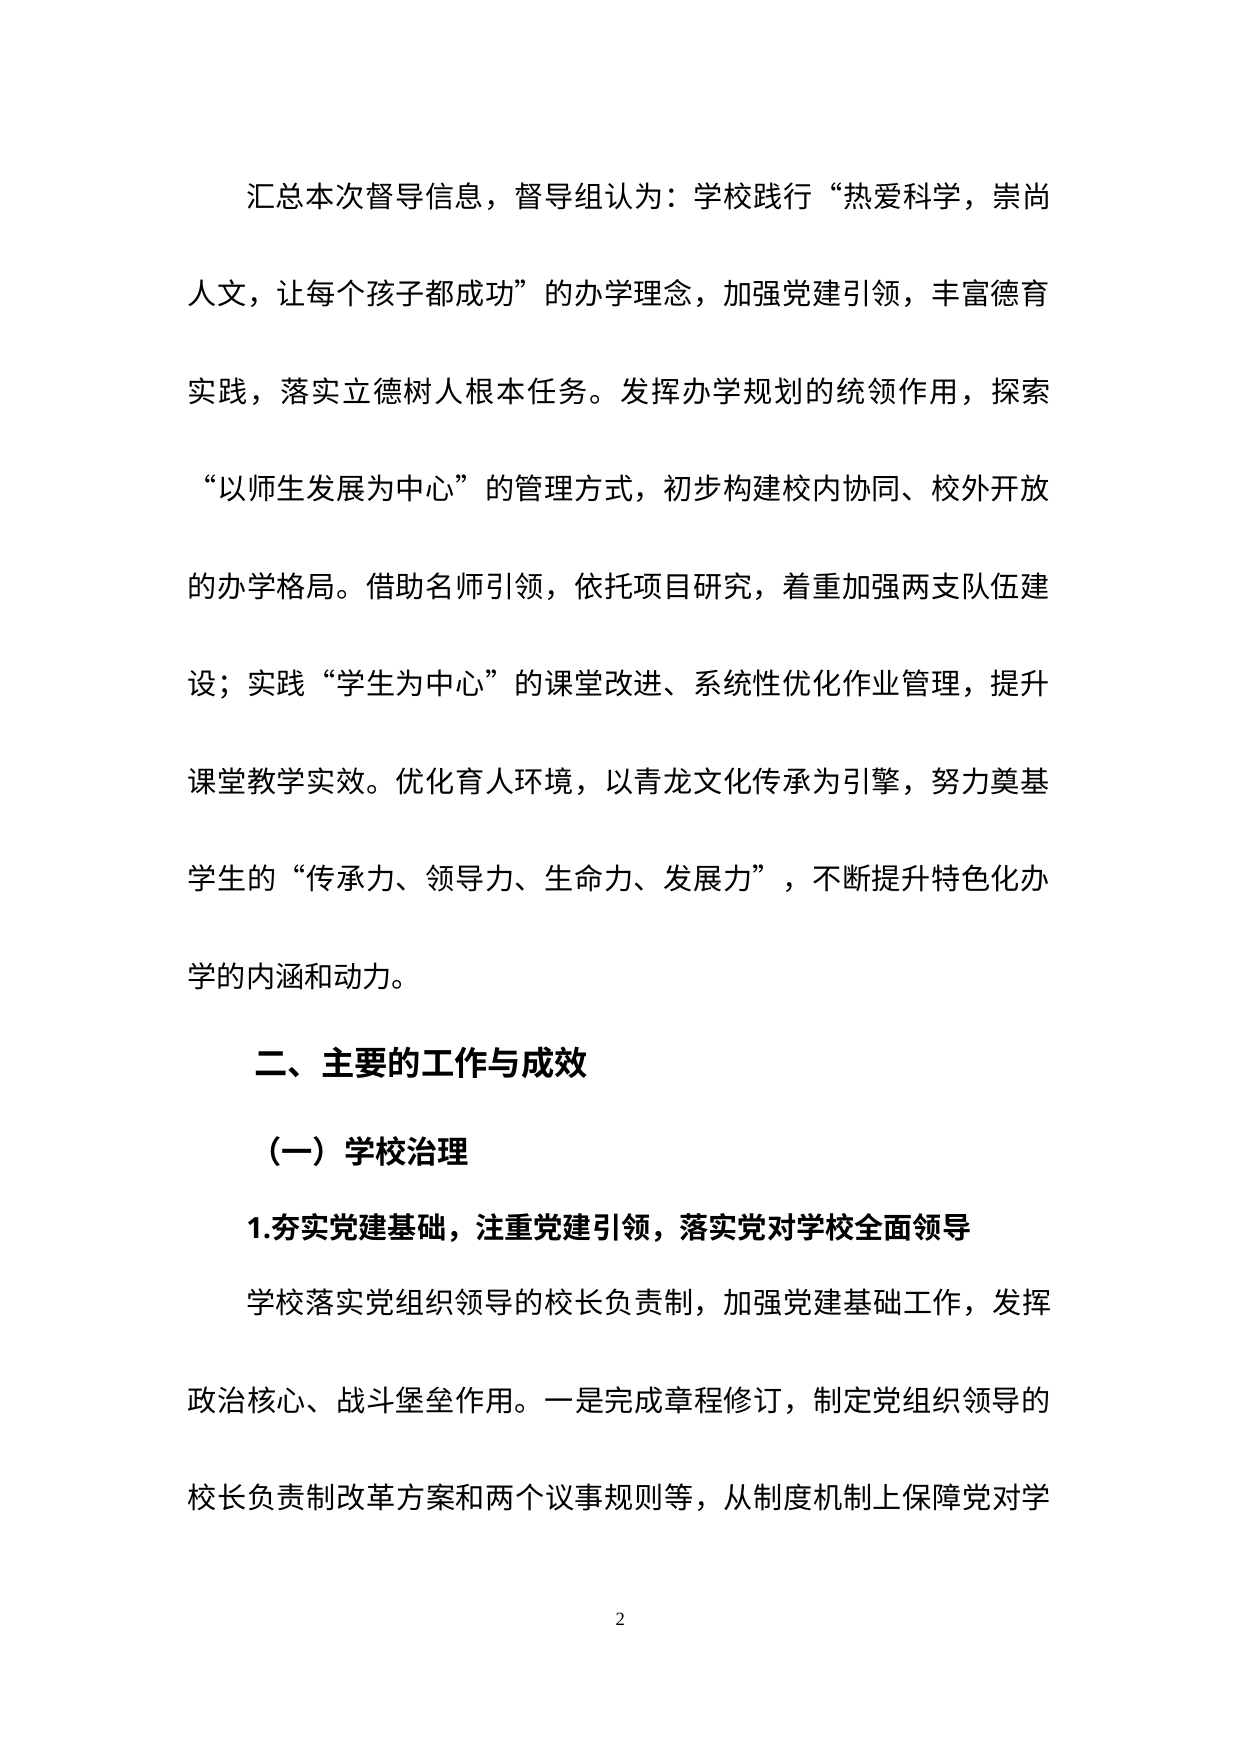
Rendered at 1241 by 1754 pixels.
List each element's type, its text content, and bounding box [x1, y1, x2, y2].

text 二、主要的工作与成效 [187, 1028, 1053, 1093]
text 汇总本次督导信息，督导组认为：学校践行“热爱科学，崇尚人文，让每个孩子都成功”的办学理念，加强党建引领，丰富德育实践，落实立德树人根本任务。发挥办学规划的统领作用，探索“以师生发展为中心”的管理方式，初步构建校内协同、校外开放的办学格局。借助名师引领，依托项目研究，着重加强两支队伍建设；实践“学生为中心”的课堂改进、系统性优化作业管理，提升课堂教学实效。优化育人环境，以青龙文化传承为引擎，努力奠基学生的“传承力、领导力、生命力、发展力”，不断提升特色化办学的内涵和动力。 [187, 162, 1053, 1007]
text 1.夯实党建基础，注重党建引领，落实党对学校全面领导 [187, 1205, 1053, 1247]
text （一）学校治理 [187, 1117, 1053, 1182]
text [187, 1268, 1053, 1528]
